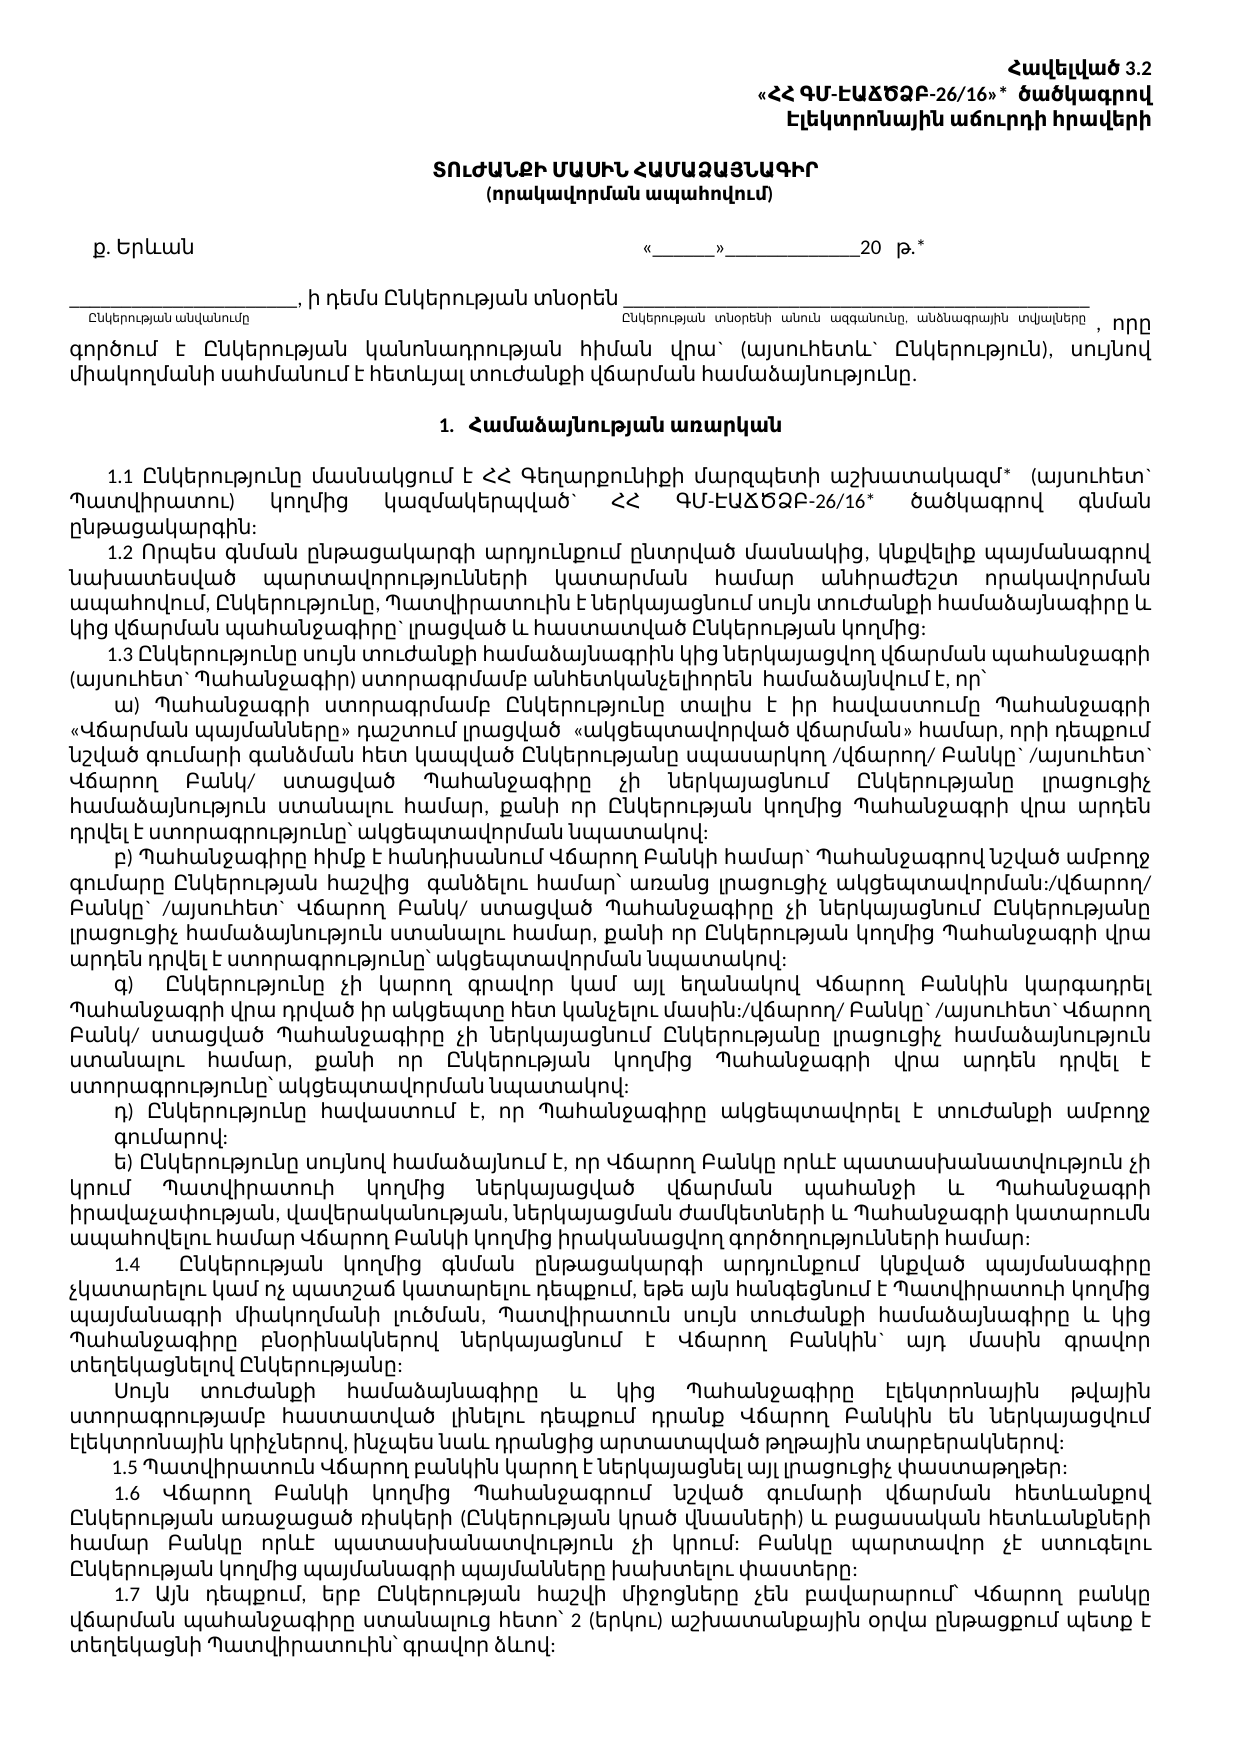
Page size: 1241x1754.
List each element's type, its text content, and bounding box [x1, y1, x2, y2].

text դ) Ընկերությունը հավաստում է, որ Պահանջագիրը ակցեպտավորել է տուժանքի ամբողջ գումարով: [113, 1098, 1152, 1149]
text ՏՈւԺԱՆՔԻ ՄԱՍԻՆ ՀԱՄԱՁԱՅՆԱԳԻՐ [69, 157, 1152, 183]
text ե) Ընկերությունը սույնով համաձայնում է, որ Վճարող Բանկը որևէ պատասխանատվություն չի կրում Պատվիրատուի կողմից ներկայացված վճարման պահանջի և Պահանջագրի իրավաչափության, վավերականության, ներկայացման ժամկետների և Պահանջագրի կատարումն ապահովելու համար Վճարող Բանկի կողմից իրականացվող գործողությունների համար: [69, 1149, 1152, 1251]
text Հավելված 3.2 [69, 56, 1152, 81]
text «ՀՀ ԳՄ-ԷԱՃԾՁԲ-26/16»* ծածկագրով [69, 81, 1152, 106]
text գ) Ընկերությունը չի կարող գրավոր կամ այլ եղանակով Վճարող Բանկին կարգադրել Պահանջագրի վրա դրված իր ակցեպտը հետ կանչելու մասին:/վճարող/ Բանկը` /այսուհետ` Վճարող Բանկ/ ստացված Պահանջագիրը չի ներկայացնում Ընկերությանը լրացուցիչ համաձայնություն ստանալու համար, քանի որ Ընկերության կողմից Պահանջագրի վրա արդեն դրվել է ստորագրությունը՝ ակցեպտավորման նպատակով: [69, 971, 1152, 1098]
text Ընկերության անվանումը Ընկերության տնօրենի անուն ազգանունը, անձնագրային տվյալները , որը գործում է Ընկերության կանոնադրության հիման վրա` (այսուհետև` Ընկերություն), սույնով միակողմանի սահմանում է հետևյալ տուժանքի վճարման համաձայնությունը. [69, 311, 1152, 387]
text ա) Պահանջագրի ստորագրմամբ Ընկերությունը տալիս է իր հավաստումը Պահանջագրի «Վճարման պայմանները» դաշտում լրացված «ակցեպտավորված վճարման» համար, որի դեպքում նշված գումարի գանձման հետ կապված Ընկերությանը սպասարկող /վճարող/ Բանկը` /այսուհետ` Վճարող Բանկ/ ստացված Պահանջագիրը չի ներկայացնում Ընկերությանը լրացուցիչ համաձայնություն ստանալու համար, քանի որ Ընկերության կողմից Պահանջագրի վրա արդեն դրվել է ստորագրությունը՝ ակցեպտավորման նպատակով: [69, 692, 1152, 844]
text 1. Համաձայնության առարկան [69, 412, 1152, 438]
text բ) Պահանջագիրը հիմք է հանդիսանում Վճարող Բանկի համար` Պահանջագրով նշված ամբողջ գումարը Ընկերության հաշվից գանձելու համար՝ առանց լրացուցիչ ակցեպտավորման:/վճարող/ Բանկը` /այսուհետ` Վճարող Բանկ/ ստացված Պահանջագիրը չի ներկայացնում Ընկերությանը լրացուցիչ համաձայնություն ստանալու համար, քանի որ Ընկերության կողմից Պահանջագրի վրա արդեն դրվել է ստորագրությունը՝ ակցեպտավորման նպատակով: [69, 844, 1152, 971]
text 1.6 Վճարող Բանկի կողմից Պահանջագրում նշված գումարի վճարման հետևանքով Ընկերության առաջացած ռիսկերի (Ընկերության կրած վնասների) և բացասական հետևանքների համար Բանկը որևէ պատասխանատվություն չի կրում: Բանկը պարտավոր չէ ստուգելու Ընկերության կողմից պայմանագրի պայմանները խախտելու փաստերը: [69, 1480, 1152, 1581]
text 1.1 Ընկերությունը մասնակցում է ՀՀ Գեղարքունիքի մարզպետի աշխատակազմ* (այսուհետ` Պատվիրատու) կողմից կազմակերպված` ՀՀ ԳՄ-ԷԱՃԾՁԲ-26/16* ծածկագրով գնման ընթացակարգին: [69, 463, 1152, 539]
text 1.5 Պատվիրատուն Վճարող բանկին կարող է ներկայացնել այլ լրացուցիչ փաստաթղթեր: [69, 1454, 1152, 1480]
text ք. Երևան «______»_____________20 թ.* [69, 234, 1152, 260]
text 1.7 Այն դեպքում, երբ Ընկերության հաշվի միջոցները չեն բավարարում՝ Վճարող բանկը վճարման պահանջագիրը ստանալուց հետո՝ 2 (երկու) աշխատանքային օրվա ընթացքում պետք է տեղեկացնի Պատվիրատուին՝ գրավոր ձևով: [69, 1581, 1152, 1658]
text 1.2 Որպես գնման ընթացակարգի արդյունքում ընտրված մասնակից, կնքվելիք պայմանագրով նախատեսված պարտավորությունների կատարման համար անհրաժեշտ որակավորման ապահովում, Ընկերությունը, Պատվիրատուին է ներկայացնում սույն տուժանքի համաձայնագիրը և կից վճարման պահանջագիրը` լրացված և հաստատված Ընկերության կողմից: [69, 539, 1152, 641]
text Սույն տուժանքի համաձայնագիրը և կից Պահանջագիրը էլեկտրոնային թվային ստորագրությամբ հաստատված լինելու դեպքում դրանք Վճարող Բանկին են ներկայացվում էլեկտրոնային կրիչներով, ինչպես նաև դրանցից արտատպված թղթային տարբերակներով: [69, 1378, 1152, 1454]
text 1.3 Ընկերությունը սույն տուժանքի համաձայնագրին կից ներկայացվող վճարման պահանջագրի (այսուհետ` Պահանջագիր) ստորագրմամբ անհետկանչելիորեն համաձայնվում է, որ՝ [69, 641, 1152, 692]
text (որակավորման ապահովում) [69, 183, 1152, 206]
text 1.4 Ընկերության կողմից գնման ընթացակարգի արդյունքում կնքված պայմանագիրը չկատարելու կամ ոչ պատշաճ կատարելու դեպքում, եթե այն հանգեցնում է Պատվիրատուի կողմից պայմանագրի միակողմանի լուծման, Պատվիրատուն սույն տուժանքի համաձայնագիրը և կից Պահանջագիրը բնօրինակներով ներկայացնում է Վճարող Բանկին` այդ մասին գրավոր տեղեկացնելով Ընկերությանը: [69, 1251, 1152, 1378]
text Էլեկտրոնային աճուրդի հրավերի [69, 106, 1152, 132]
text ______________________, ի դեմս Ընկերության տնօրեն _____________________________________________ [69, 285, 1152, 311]
